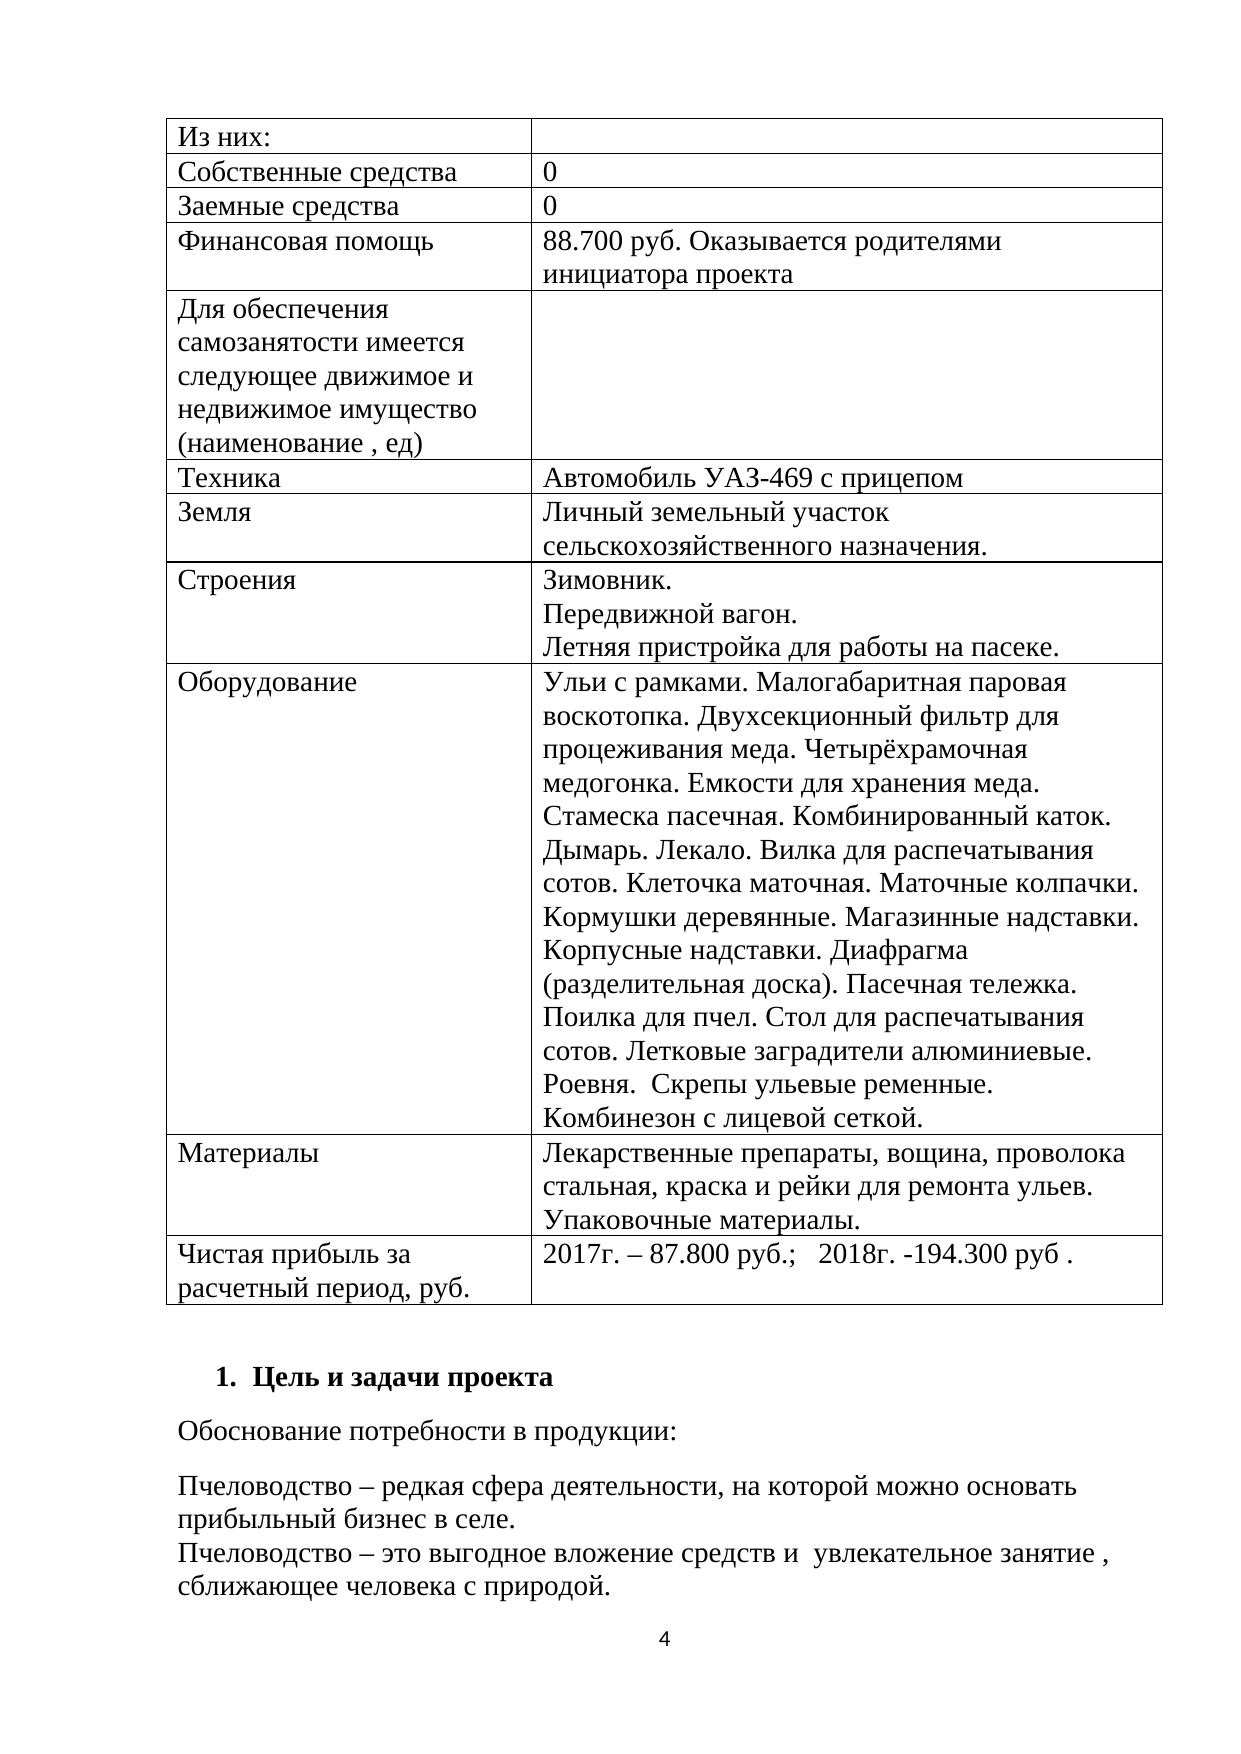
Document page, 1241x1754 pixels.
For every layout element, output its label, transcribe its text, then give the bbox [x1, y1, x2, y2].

table_cell Финансовая помощь [167, 223, 531, 290]
table_cell [532, 119, 1162, 153]
table_cell Из них: [167, 119, 531, 153]
table_cell Строения [167, 563, 531, 663]
table_cell 2017г. – 87.800 руб.; 2018г. -194.300 руб . [532, 1236, 1162, 1303]
table_cell Материалы [167, 1135, 531, 1235]
table_cell Зимовник. Передвижной вагон. Летняя пристройка для работы на пасеке. [532, 563, 1162, 663]
table_cell Личный земельный участок сельскохозяйственного назначения. [532, 494, 1162, 561]
table_cell [532, 291, 1162, 459]
table_cell Для обеспечения самозанятости имеется следующее движимое и недвижимое имущество (наименование , ед) [167, 291, 531, 459]
list Цель и задачи проекта [215, 1359, 1152, 1392]
table_cell Лекарственные препараты, вощина, проволока стальная, краска и рейки для ремонта ульев. Упаковочные материалы. [532, 1135, 1162, 1235]
text Обоснование потребности в продукции: [177, 1413, 1152, 1447]
table_cell Заемные средства [167, 188, 531, 222]
table_cell Техника [167, 460, 531, 493]
table_cell 0 [532, 154, 1162, 187]
table_cell Оборудование [167, 664, 531, 1134]
text Пчеловодство – это выгодное вложение средств и увлекательное занятие , сближающее человека с природой. [177, 1535, 1152, 1602]
table_cell Собственные средства [167, 154, 531, 187]
table_cell Чистая прибыль за расчетный период, руб. [167, 1236, 531, 1303]
text Пчеловодство – редкая сфера деятельности, на которой можно основать прибыльный бизнес в селе. [177, 1468, 1152, 1535]
table_cell 0 [532, 188, 1162, 222]
table_cell Земля [167, 494, 531, 561]
table_cell Ульи с рамками. Малогабаритная паровая воскотопка. Двухсекционный фильтр для процеживания меда. Четырёхрамочная медогонка. Емкости для хранения меда. Стамеска пасечная. Комбинированный каток. Дымарь. Лекало. Вилка для распечатывания сотов. Клеточка маточная. Маточные колпачки. Кормушки деревянные. Магазинные надставки. Корпусные надставки. Диафрагма (разделительная доска). Пасечная тележка. Поилка для пчел. Стол для распечатывания сотов. Летковые заградители алюминиевые. Роевня. Скрепы ульевые ременные. Комбинезон с лицевой сеткой. [532, 664, 1162, 1134]
table_cell 88.700 руб. Оказывается родителями инициатора проекта [532, 223, 1162, 290]
table_cell Автомобиль УАЗ-469 с прицепом [532, 460, 1162, 493]
